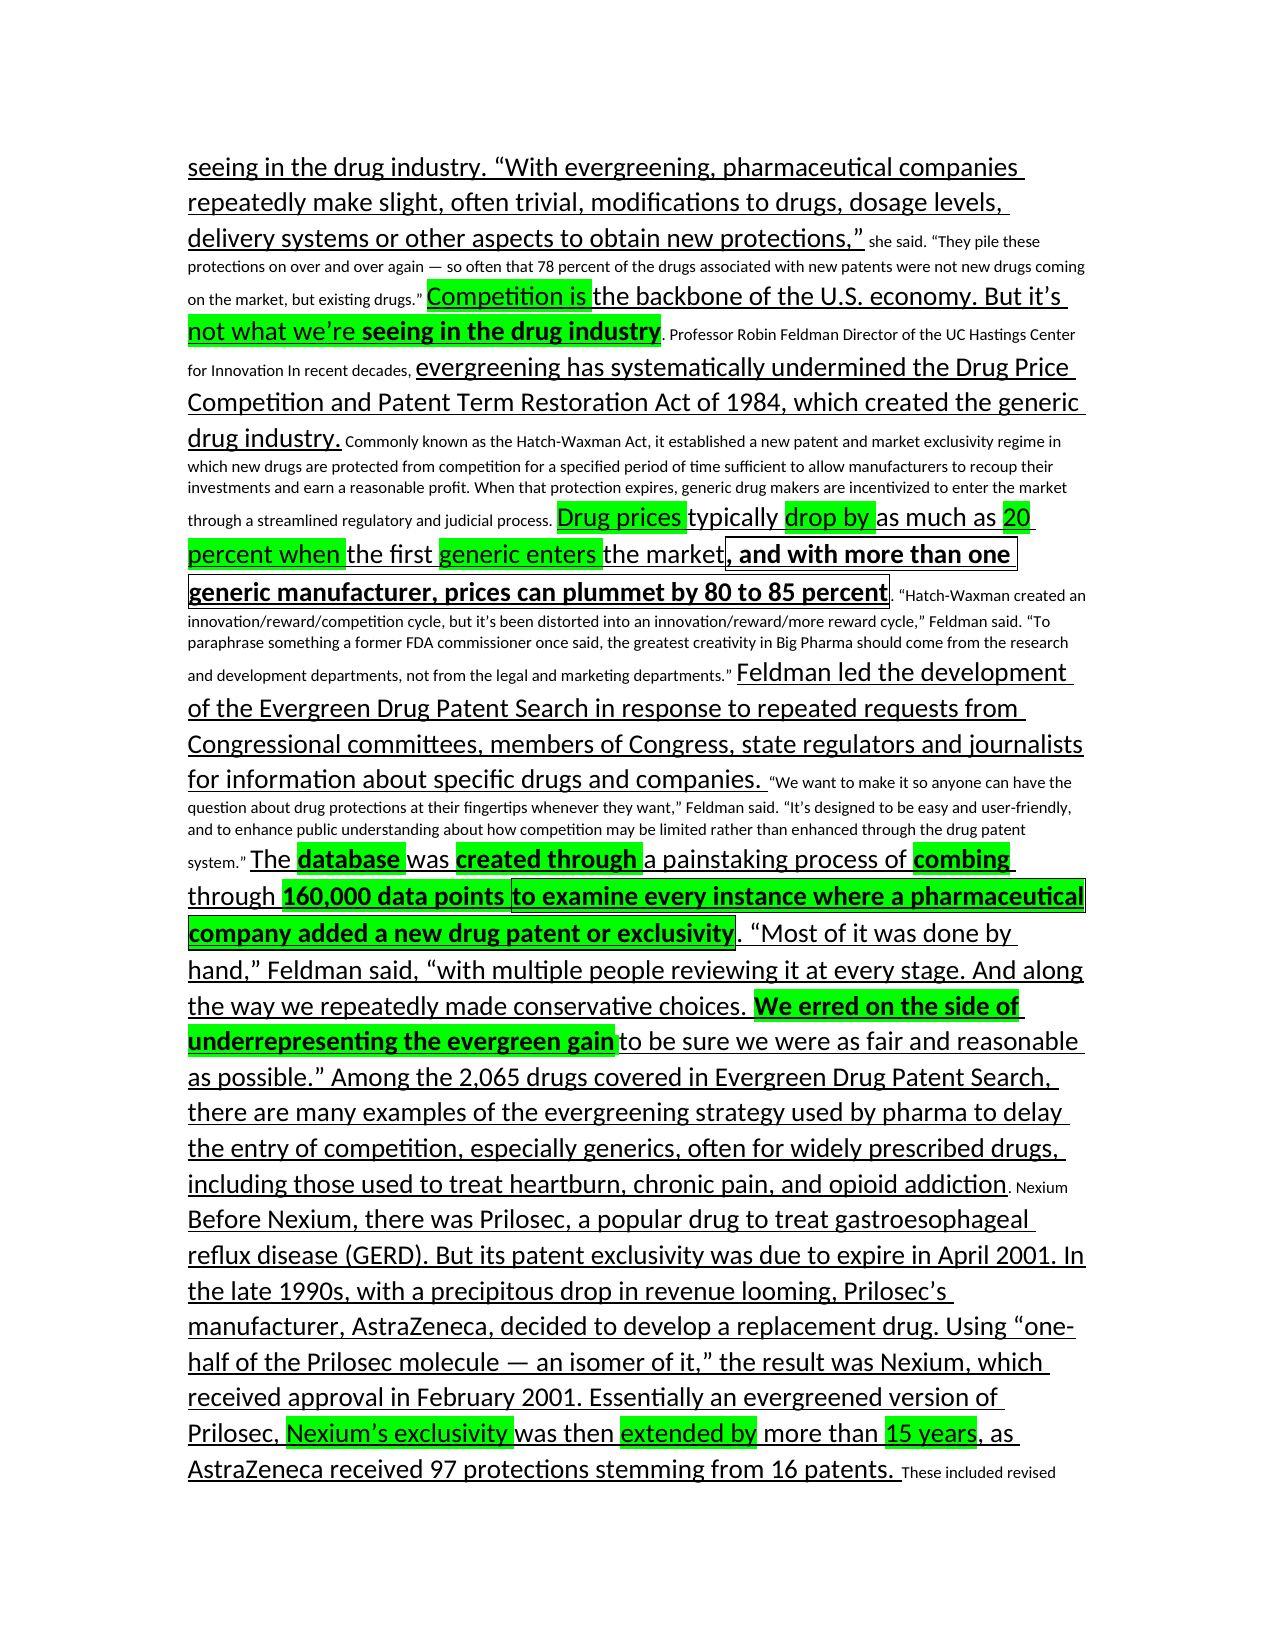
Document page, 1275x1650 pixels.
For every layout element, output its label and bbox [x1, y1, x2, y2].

text [187, 150, 1087, 1485]
